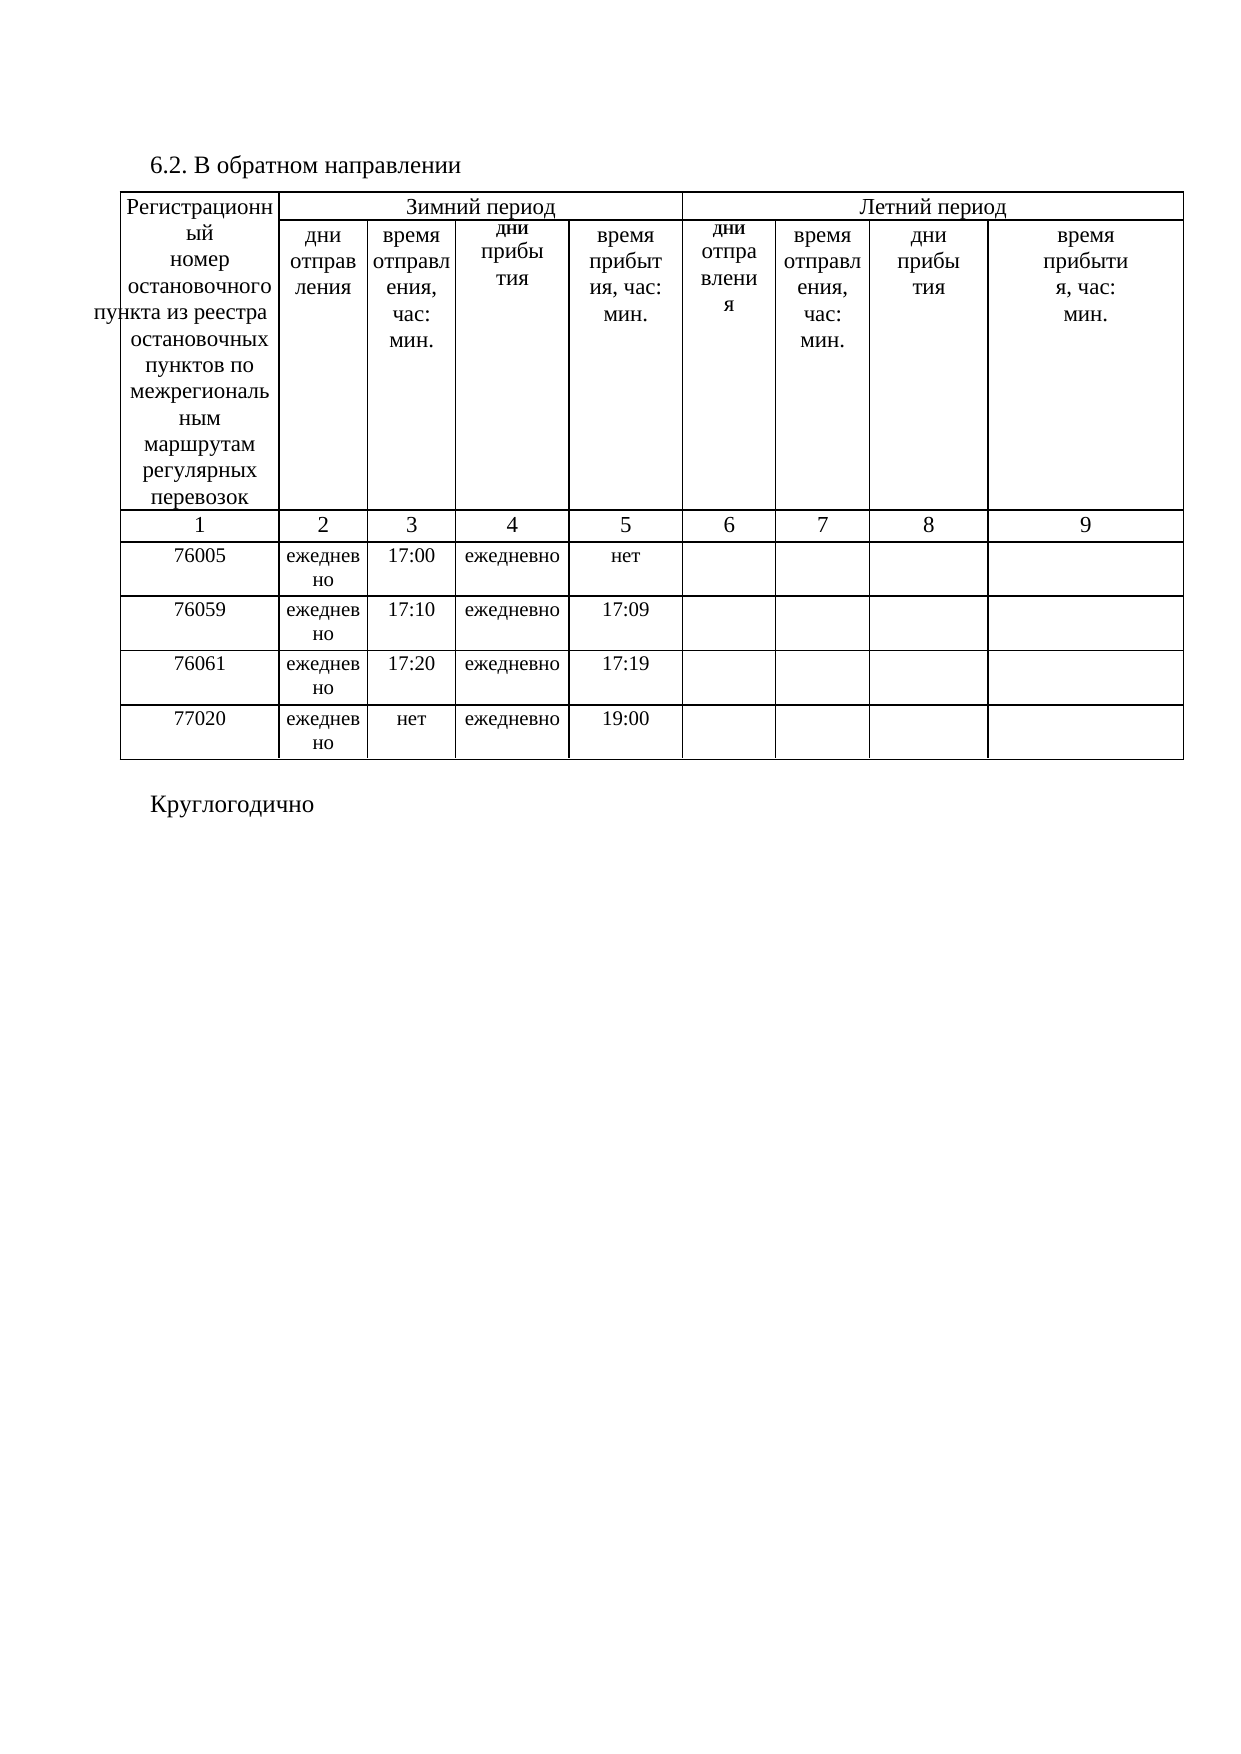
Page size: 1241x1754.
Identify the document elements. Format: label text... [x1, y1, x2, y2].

text 6.2. В обратном направлении [150, 150, 1090, 179]
table_cell 76061 [121, 651, 278, 704]
table_cell 8 [870, 511, 987, 541]
table_cell ДНИ прибы тия [456, 221, 568, 509]
table_cell ежедневно [280, 706, 367, 758]
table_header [121, 193, 278, 509]
table_cell 3 [368, 511, 455, 541]
table_header Летний период [683, 193, 1183, 219]
table_cell 17:20 [368, 651, 455, 704]
table_cell [776, 651, 869, 704]
table_cell 17:10 [368, 597, 455, 650]
table_cell [989, 651, 1183, 704]
table_cell 5 [570, 511, 682, 541]
table_cell 7 [776, 511, 869, 541]
table_cell дни прибы тия [870, 221, 987, 509]
table_cell ДНИ отпра влени я [683, 221, 775, 509]
table_cell ежедневно [456, 706, 568, 758]
table_cell дни отправ ления [280, 221, 367, 509]
table_cell 17:09 [570, 597, 682, 650]
table_header Зимний период [280, 193, 682, 219]
table_cell ежедневно [456, 543, 568, 595]
table_cell 4 [456, 511, 568, 541]
table_cell 76005 [121, 543, 278, 595]
table_cell [683, 651, 775, 704]
table_cell ежедневно [456, 651, 568, 704]
table_cell 6 [683, 511, 775, 541]
table_cell ежедневно [456, 597, 568, 650]
table_cell ежедневно [280, 597, 367, 650]
table_cell [776, 597, 869, 650]
table_cell время отправл ения, час: мин. [776, 221, 869, 509]
table_cell ежедневно [280, 543, 367, 595]
table_cell 19:00 [570, 706, 682, 758]
table_cell [870, 597, 987, 650]
table_cell [683, 543, 775, 595]
table_cell 77020 [121, 706, 278, 758]
text Круглогодично [150, 789, 1090, 817]
table_cell ежедневно [280, 651, 367, 704]
table_cell время прибыти я, час: мин. [989, 221, 1183, 509]
table_cell нет [570, 543, 682, 595]
table_cell [989, 543, 1183, 595]
table_cell [870, 651, 987, 704]
table_cell 17:00 [368, 543, 455, 595]
table_cell [989, 706, 1183, 758]
table_cell время прибыт ия, час: мин. [570, 221, 682, 509]
table_cell [870, 543, 987, 595]
table_cell [683, 706, 775, 758]
table_cell 2 [280, 511, 367, 541]
table_cell 9 [989, 511, 1183, 541]
table_cell время отправл ения, час: мин. [368, 221, 455, 509]
table_cell [776, 543, 869, 595]
table_cell 1 [121, 511, 278, 541]
table_cell 17:19 [570, 651, 682, 704]
table_cell [776, 706, 869, 758]
table_cell 76059 [121, 597, 278, 650]
table_cell [683, 597, 775, 650]
table_cell нет [368, 706, 455, 758]
table_cell [870, 706, 987, 758]
table_cell [989, 597, 1183, 650]
